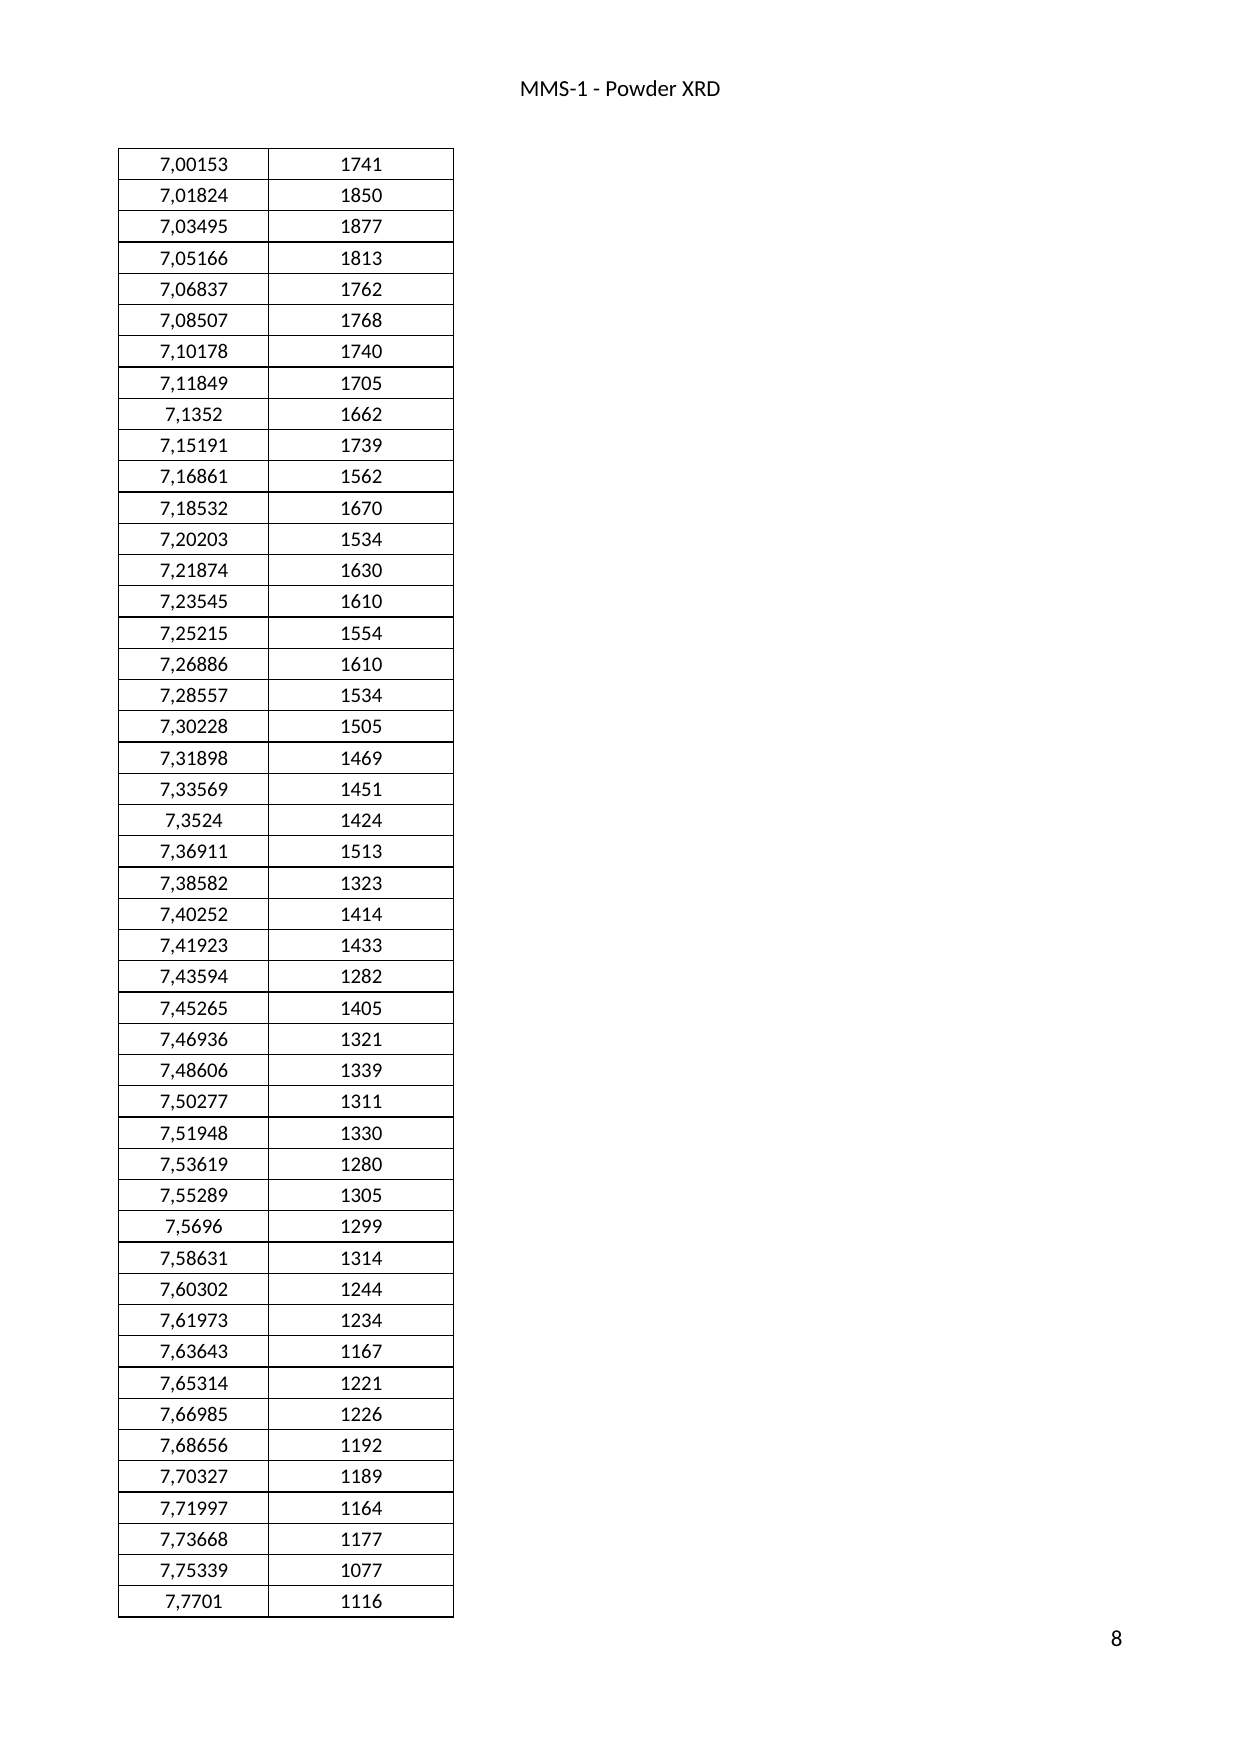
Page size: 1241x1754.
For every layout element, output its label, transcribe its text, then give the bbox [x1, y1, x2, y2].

table_cell 7,36911 [119, 836, 268, 866]
table_cell 7,40252 [119, 899, 268, 929]
table_cell 1762 [269, 274, 453, 304]
table_cell 1768 [269, 305, 453, 335]
table_cell 1534 [269, 680, 453, 710]
table_cell 1877 [269, 211, 453, 241]
table_cell 7,21874 [119, 555, 268, 585]
table_cell 1189 [269, 1461, 453, 1491]
table_cell 1505 [269, 711, 453, 741]
table_cell 1610 [269, 586, 453, 616]
table_cell 1244 [269, 1274, 453, 1304]
table_cell 7,20203 [119, 524, 268, 554]
table_cell 1562 [269, 461, 453, 491]
table_cell 1164 [269, 1493, 453, 1523]
table_cell 7,68656 [119, 1430, 268, 1460]
table_cell 1177 [269, 1524, 453, 1554]
table_cell 1740 [269, 336, 453, 366]
table_cell 7,75339 [119, 1555, 268, 1585]
table_cell 1321 [269, 1024, 453, 1054]
table_cell 1534 [269, 524, 453, 554]
table_cell 7,71997 [119, 1493, 268, 1523]
table_cell 7,08507 [119, 305, 268, 335]
table_cell 7,11849 [119, 368, 268, 398]
table_cell 1813 [269, 243, 453, 273]
table_cell 1705 [269, 368, 453, 398]
table_cell 1221 [269, 1368, 453, 1398]
table_cell 1234 [269, 1305, 453, 1335]
table_cell 1077 [269, 1555, 453, 1585]
table_cell 7,31898 [119, 743, 268, 773]
table_cell 1513 [269, 836, 453, 866]
table_cell 1741 [269, 149, 453, 179]
table_cell 1299 [269, 1211, 453, 1241]
table_cell 1405 [269, 993, 453, 1023]
table_cell 7,48606 [119, 1055, 268, 1085]
table_cell 1739 [269, 430, 453, 460]
table_cell 7,00153 [119, 149, 268, 179]
table_cell 7,3524 [119, 805, 268, 835]
table_cell 7,73668 [119, 1524, 268, 1554]
table_cell 7,10178 [119, 336, 268, 366]
table_cell 7,05166 [119, 243, 268, 273]
table_cell 1850 [269, 180, 453, 210]
table_cell 1554 [269, 618, 453, 648]
table_cell 1414 [269, 899, 453, 929]
table_cell 7,66985 [119, 1399, 268, 1429]
table_cell 1610 [269, 649, 453, 679]
table_cell 7,01824 [119, 180, 268, 210]
table_cell 7,28557 [119, 680, 268, 710]
table_cell 1226 [269, 1399, 453, 1429]
table_cell 1192 [269, 1430, 453, 1460]
table_cell 1305 [269, 1180, 453, 1210]
table_cell 1451 [269, 774, 453, 804]
table_cell 7,60302 [119, 1274, 268, 1304]
table_cell 7,65314 [119, 1368, 268, 1398]
table_cell 1630 [269, 555, 453, 585]
table_cell 7,63643 [119, 1336, 268, 1366]
table_cell 1116 [269, 1586, 453, 1616]
table_cell 7,25215 [119, 618, 268, 648]
table_cell 7,23545 [119, 586, 268, 616]
table_cell 1339 [269, 1055, 453, 1085]
table_cell 7,33569 [119, 774, 268, 804]
table_cell 7,70327 [119, 1461, 268, 1491]
table_cell 1670 [269, 493, 453, 523]
table_cell 7,30228 [119, 711, 268, 741]
table_cell 7,61973 [119, 1305, 268, 1335]
table_cell 1424 [269, 805, 453, 835]
table_cell 7,55289 [119, 1180, 268, 1210]
table_cell 7,03495 [119, 211, 268, 241]
table_cell 7,45265 [119, 993, 268, 1023]
table_cell 1282 [269, 961, 453, 991]
table_cell 7,1352 [119, 399, 268, 429]
table_cell 1167 [269, 1336, 453, 1366]
table_cell 7,5696 [119, 1211, 268, 1241]
table_cell 1323 [269, 868, 453, 898]
table_cell 7,46936 [119, 1024, 268, 1054]
table_cell 7,53619 [119, 1149, 268, 1179]
table_cell 1314 [269, 1243, 453, 1273]
table_cell 7,7701 [119, 1586, 268, 1616]
table_cell 1433 [269, 930, 453, 960]
table_cell 1311 [269, 1086, 453, 1116]
table_cell 7,15191 [119, 430, 268, 460]
table_cell 7,58631 [119, 1243, 268, 1273]
table_cell 7,43594 [119, 961, 268, 991]
table_cell 1662 [269, 399, 453, 429]
table_cell 1330 [269, 1118, 453, 1148]
table_cell 7,41923 [119, 930, 268, 960]
table_cell 7,06837 [119, 274, 268, 304]
table_cell 7,18532 [119, 493, 268, 523]
table_cell 1280 [269, 1149, 453, 1179]
table_cell 7,50277 [119, 1086, 268, 1116]
table_cell 7,38582 [119, 868, 268, 898]
table_cell 7,26886 [119, 649, 268, 679]
table_cell 1469 [269, 743, 453, 773]
table_cell 7,51948 [119, 1118, 268, 1148]
table_cell 7,16861 [119, 461, 268, 491]
